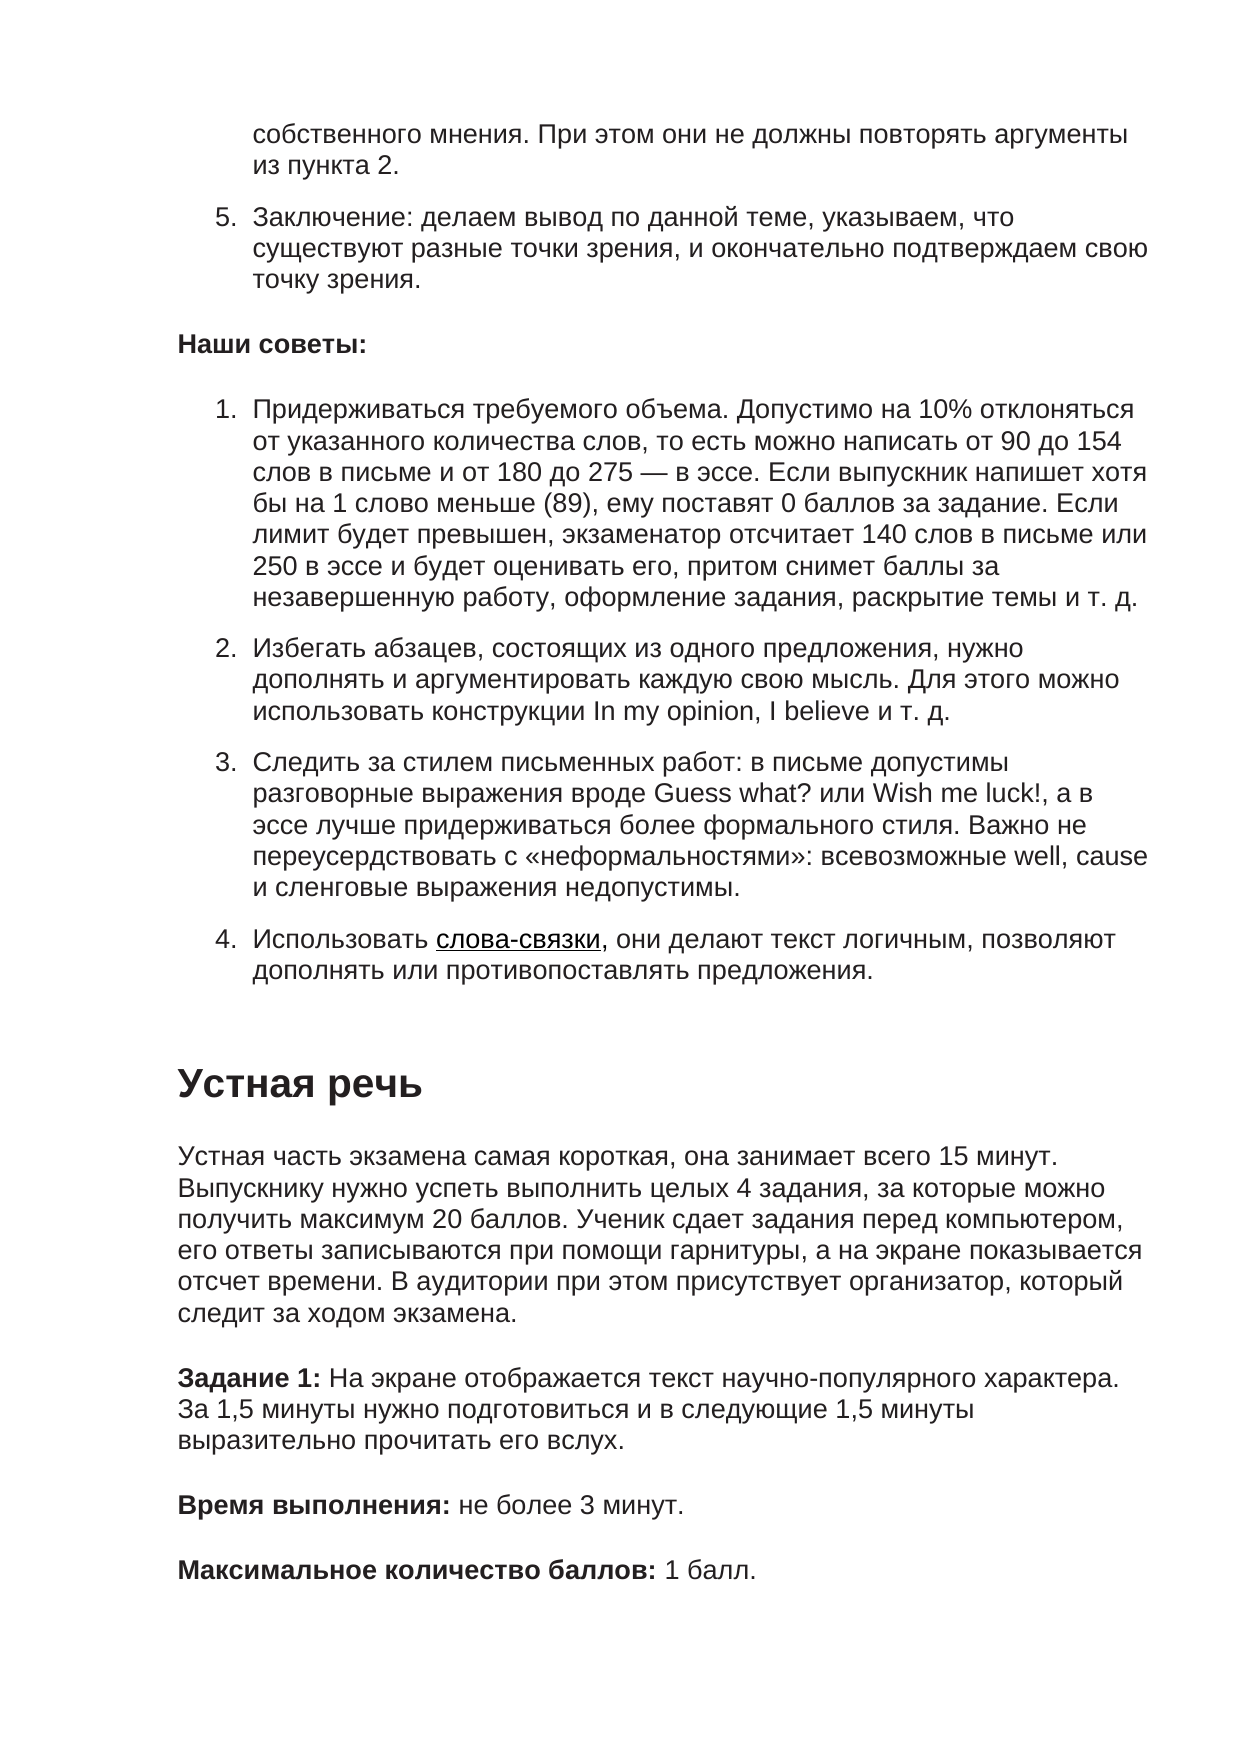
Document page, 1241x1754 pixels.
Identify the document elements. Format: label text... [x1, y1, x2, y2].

text Наши советы: [177, 328, 1152, 359]
text Время выполнения: не более 3 минут. [177, 1489, 1152, 1520]
list Использовать слова-связки, они делают текст логичным, позволяют дополнять или противопоставлять предложения. [215, 923, 1152, 985]
text Устная речь [177, 1053, 1152, 1107]
list Заключение: делаем вывод по данной теме, указываем, что существуют разные точки зрения, и окончательно подтверждаем свою точку зрения. [215, 201, 1152, 294]
list Следить за стилем письменных работ: в письме допустимы разговорные выражения вроде Guess what? или Wish me luck!, а в эссе лучше придерживаться более формального стиля. Важно не переусердствовать с «неформальностями»: всевозможные well, cause и сленговые выражения недопустимы. [215, 746, 1152, 902]
text Устная часть экзамена самая короткая, она занимает всего 15 минут. Выпускнику нужно успеть выполнить целых 4 задания, за которые можно получить максимум 20 баллов. Ученик сдает задания перед компьютером, его ответы записываются при помощи гарнитуры, а на экране показывается отсчет времени. В аудитории при этом присутствует организатор, который следит за ходом экзамена. [177, 1140, 1152, 1328]
text Задание 1: На экране отображается текст научно-популярного характера. За 1,5 минуты нужно подготовиться и в следующие 1,5 минуты выразительно прочитать его вслух. [177, 1362, 1152, 1455]
list Избегать абзацев, состоящих из одного предложения, нужно дополнять и аргументировать каждую свою мысль. Для этого можно использовать конструкции In my opinion, I believe и т. д. [215, 632, 1152, 726]
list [215, 118, 1152, 181]
list Придерживаться требуемого объема. Допустимо на 10% отклоняться от указанного количества слов, то есть можно написать от 90 до 154 слов в письме и от 180 до 275 — в эссе. Если выпускник напишет хотя бы на 1 слово меньше (89), ему поставят 0 баллов за задание. Если лимит будет превышен, экзаменатор отсчитает 140 слов в письме или 250 в эссе и будет оценивать его, притом снимет баллы за незавершенную работу, оформление задания, раскрытие темы и т. д. [215, 393, 1152, 612]
text Максимальное количество баллов: 1 балл. [177, 1554, 1152, 1585]
